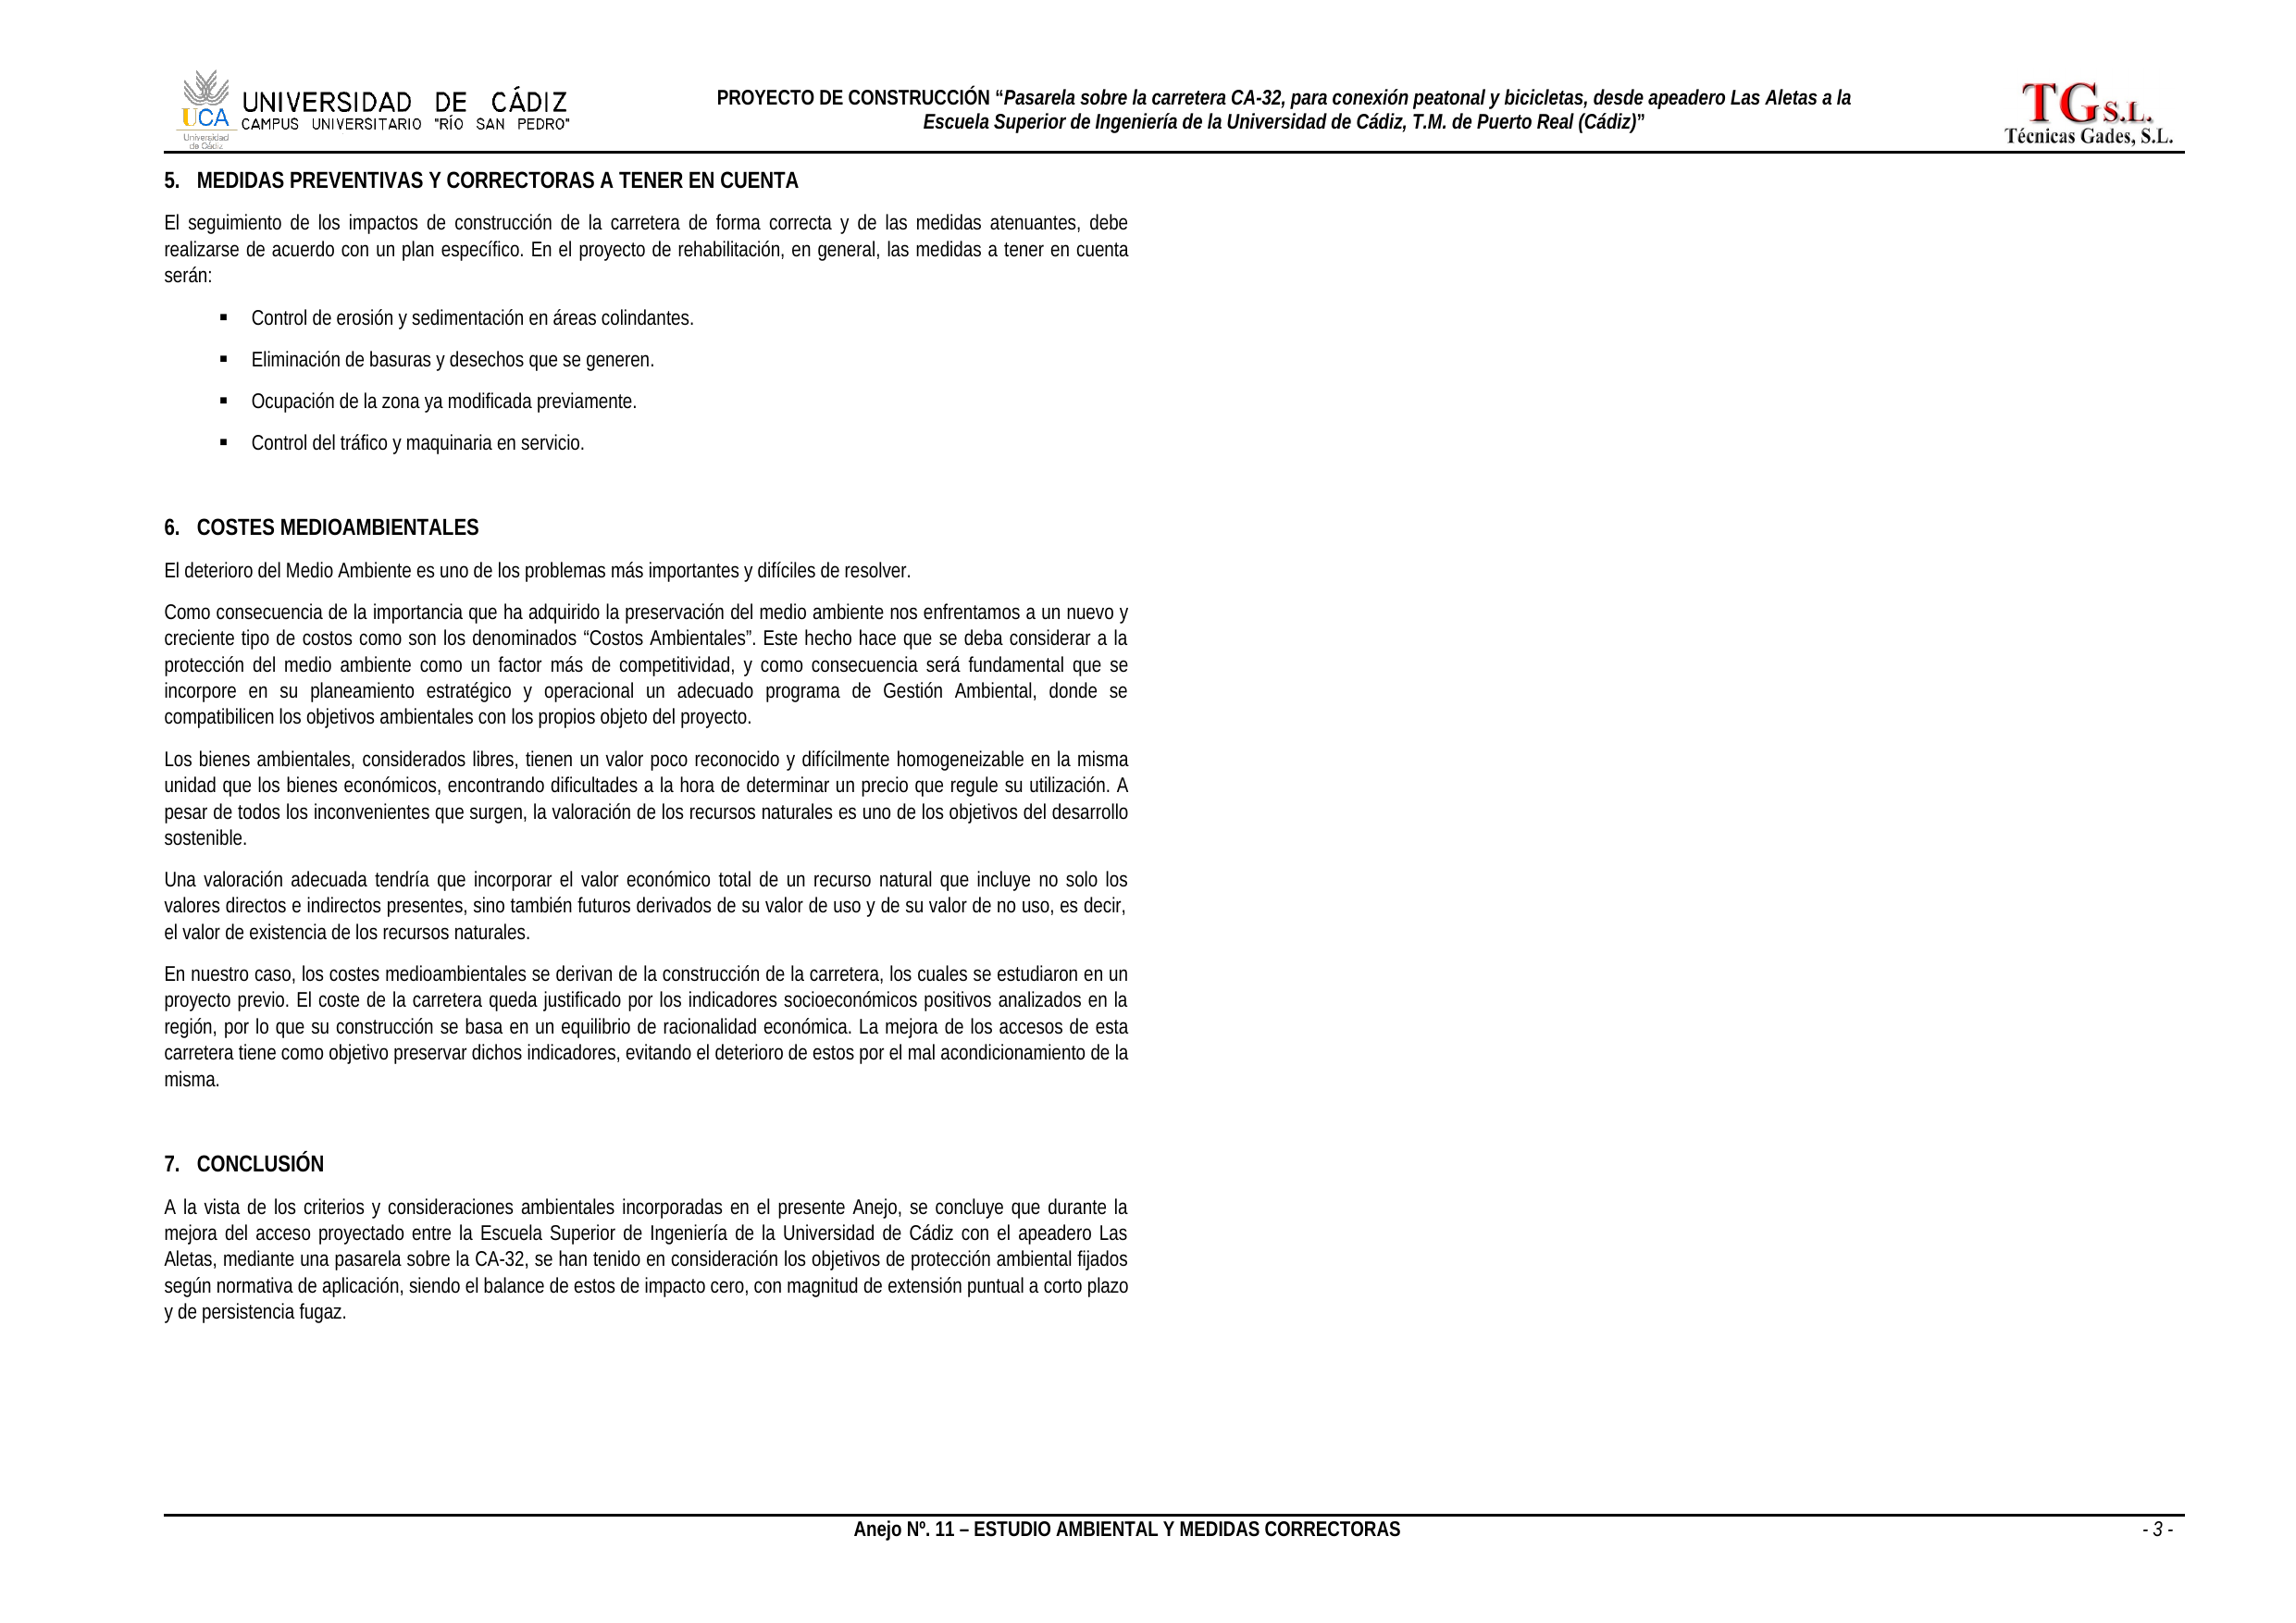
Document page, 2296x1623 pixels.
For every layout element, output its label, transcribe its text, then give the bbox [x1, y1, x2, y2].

picture [174, 68, 576, 151]
text Control de erosión y sedimentación en áreas colindantes. [218, 304, 1129, 329]
text El deterioro del Medio Ambiente es uno de los problemas más importantes y difíciles de resolver. [164, 558, 1129, 582]
text En nuestro caso, los costes medioambientales se derivan de la construcción de la carretera, los cuales se estudiaron en un proyecto previo. El coste de la carretera queda justificado por los indicadores socioeconómicos positivos analizados en la región, por lo que su construcción se basa en un equilibrio de racionalidad económica. La mejora de los accesos de esta carretera tiene como objetivo preservar dichos indicadores, evitando el deterioro de estos por el mal acondicionamiento de la misma. [164, 961, 1129, 1091]
text El seguimiento de los impactos de construcción de la carretera de forma correcta y de las medidas atenuantes, debe realizarse de acuerdo con un plan específico. En el proyecto de rehabilitación, en general, las medidas a tener en cuenta serán: [164, 210, 1129, 288]
text 5. Medidas preventivas y correctoras a tener en cuenta [164, 167, 1129, 192]
text Como consecuencia de la importancia que ha adquirido la preservación del medio ambiente nos enfrentamos a un nuevo y creciente tipo de costos como son los denominados “Costos Ambientales”. Este hecho hace que se deba considerar a la protección del medio ambiente como un factor más de competitividad, y como consecuencia será fundamental que se incorpore en su planeamiento estratégico y operacional un adecuado programa de Gestión Ambiental, donde se compatibilicen los objetivos ambientales con los propios objeto del proyecto. [164, 600, 1129, 729]
text Ocupación de la zona ya modificada previamente. [218, 389, 1129, 413]
text Los bienes ambientales, considerados libres, tienen un valor poco reconocido y difícilmente homogeneizable en la misma unidad que los bienes económicos, encontrando dificultades a la hora de determinar un precio que regule su utilización. A pesar de todos los inconvenientes que surgen, la valoración de los recursos naturales es uno de los objetivos del desarrollo sostenible. [164, 747, 1129, 849]
text Eliminación de basuras y desechos que se generen. [218, 346, 1129, 371]
text Una valoración adecuada tendría que incorporar el valor económico total de un recurso natural que incluye no solo los valores directos e indirectos presentes, sino también futuros derivados de su valor de uso y de su valor de no uso, es decir, el valor de existencia de los recursos naturales. [164, 867, 1129, 944]
text 7. Conclusión [164, 1150, 1129, 1177]
text 6. Costes medioambientales [164, 514, 1129, 540]
picture [2002, 68, 2176, 151]
text Control del tráfico y maquinaria en servicio. [218, 430, 1129, 454]
text A la vista de los criterios y consideraciones ambientales incorporadas en el presente Anejo, se concluye que durante la mejora del acceso proyectado entre la Escuela Superior de Ingeniería de la Universidad de Cádiz con el apeadero Las Aletas, mediante una pasarela sobre la CA-32, se han tenido en consideración los objetivos de protección ambiental fijados según normativa de aplicación, siendo el balance de estos de impacto cero, con magnitud de extensión puntual a corto plazo y de persistencia fugaz. [164, 1195, 1129, 1324]
